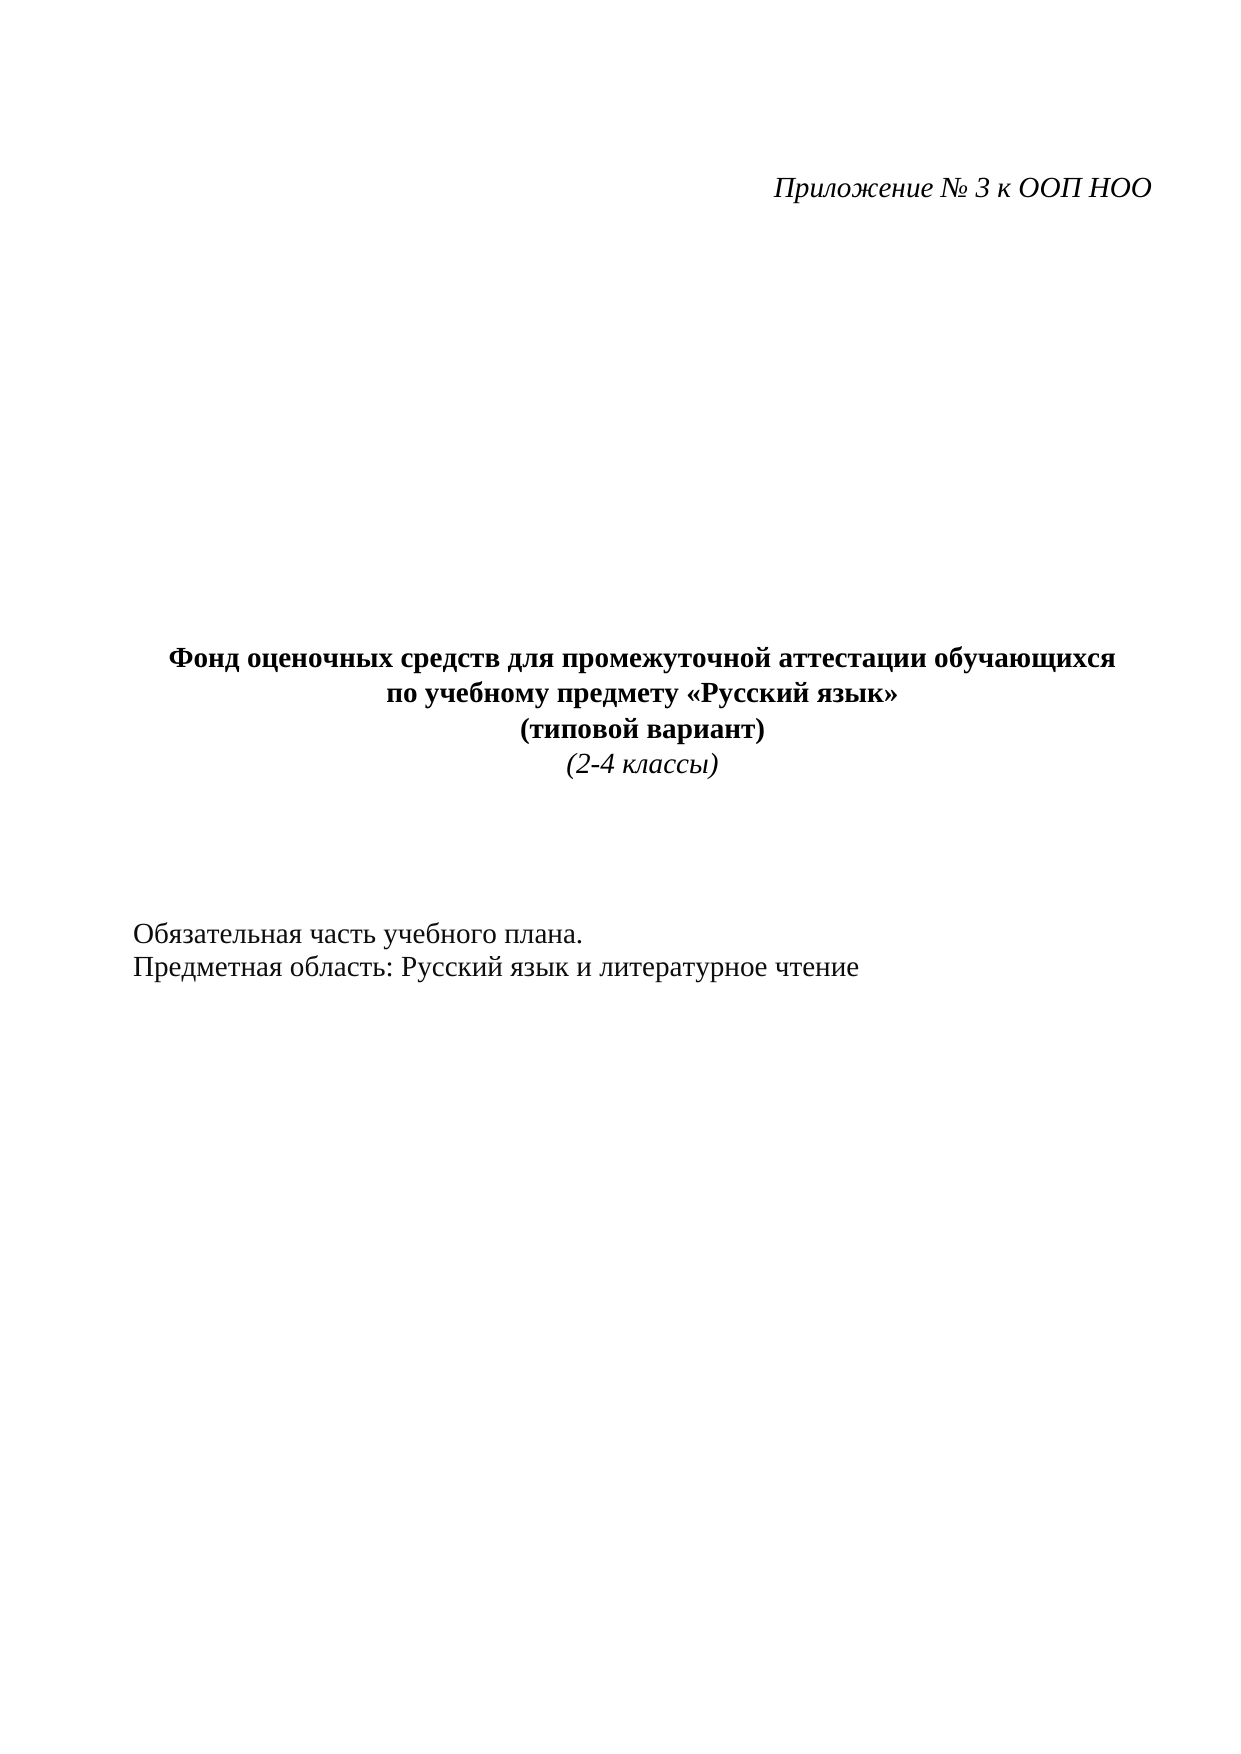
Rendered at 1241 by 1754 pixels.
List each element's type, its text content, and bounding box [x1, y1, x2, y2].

text Предметная область: Русский язык и литературное чтение [133, 949, 1152, 983]
text по учебному предмету «Русский язык» [133, 676, 1152, 709]
text Фонд оценочных средств для промежуточной аттестации обучающихся [133, 640, 1152, 673]
text Обязательная часть учебного плана. [133, 916, 1152, 949]
text Приложение № 3 к ООП НОО [133, 170, 1152, 204]
text (2-4 классы) [133, 746, 1152, 780]
text (типовой вариант) [133, 711, 1152, 744]
